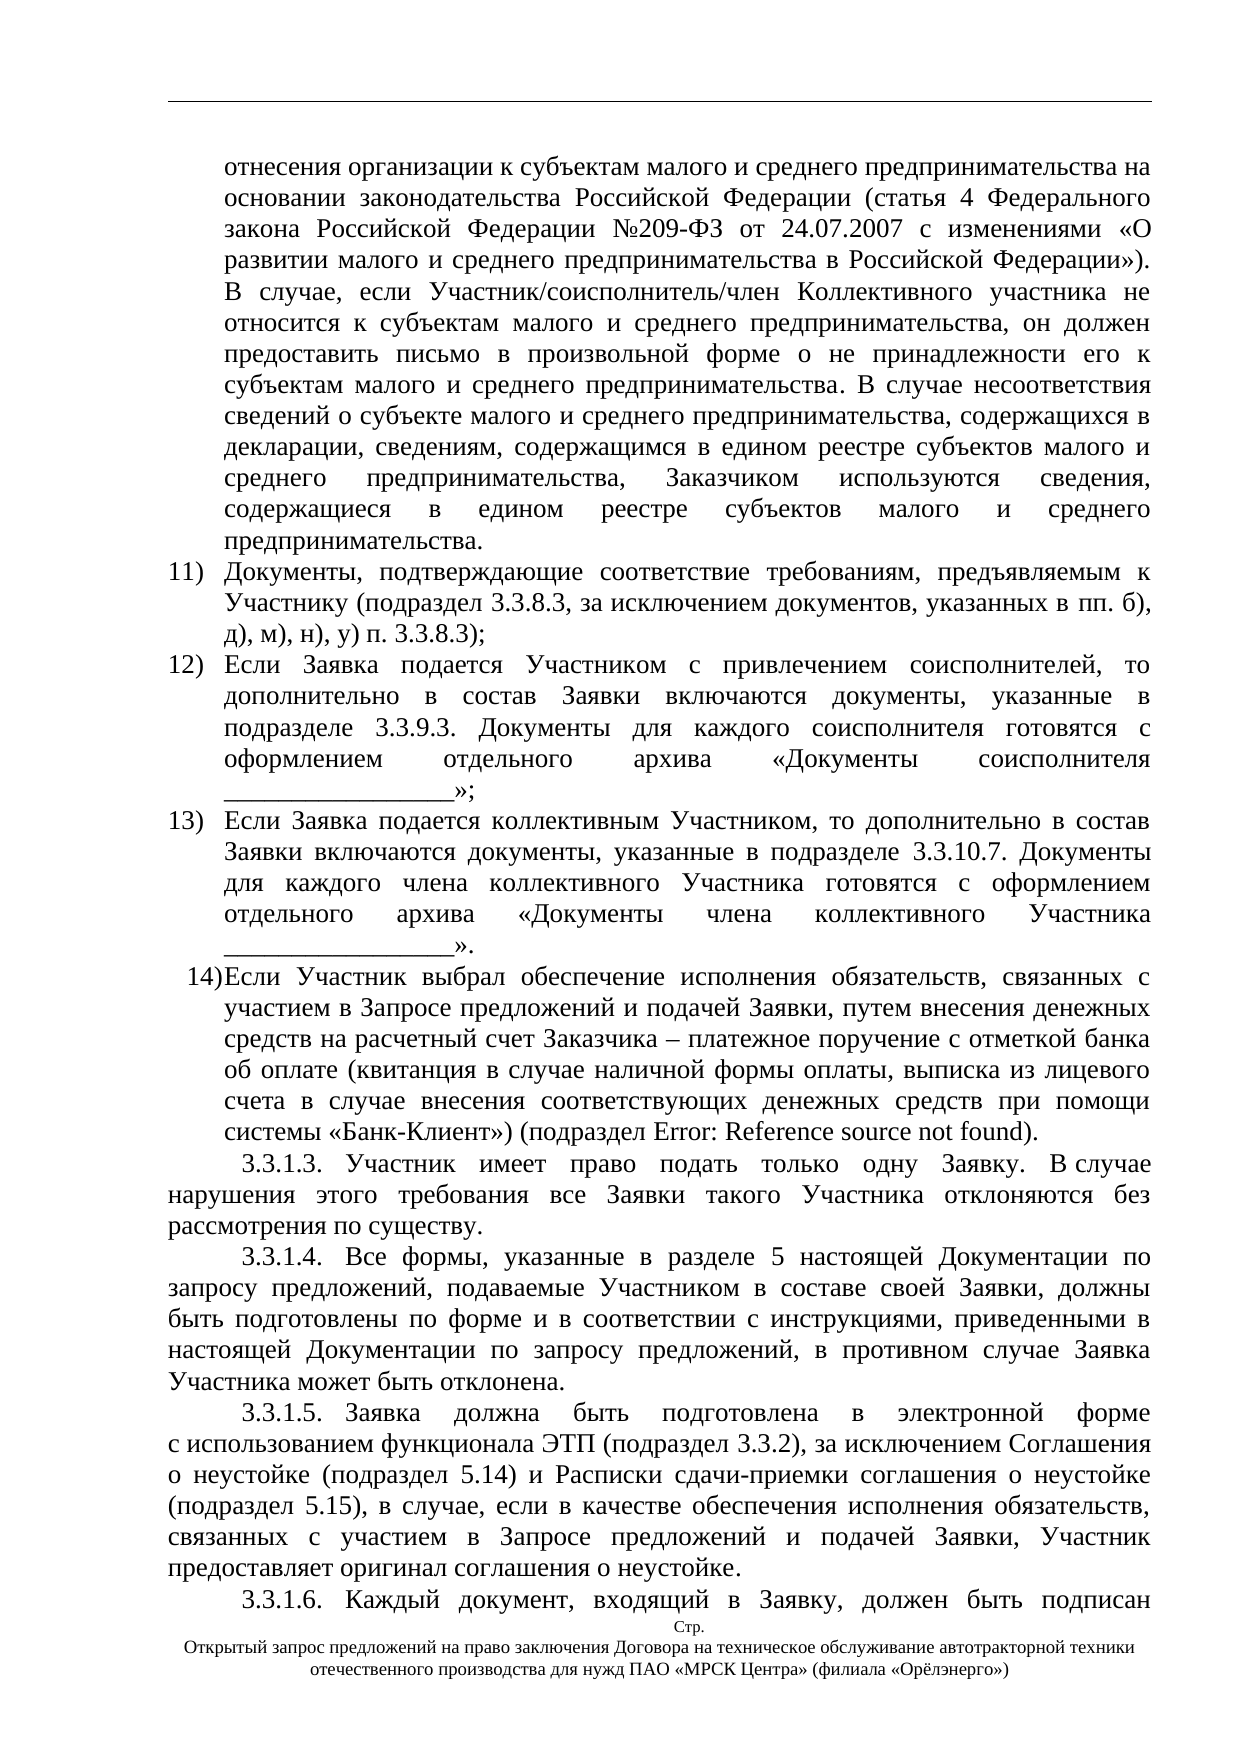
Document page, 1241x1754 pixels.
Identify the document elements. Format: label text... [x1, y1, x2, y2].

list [168, 1583, 1152, 1614]
list Документы, подтверждающие соответствие требованиям, предъявляемым к Участнику (подраздел 3.3.8.3, за исключением документов, указанных в пп. б), д), м), н), у) п. 3.3.8.3); [168, 555, 1152, 648]
list Участник имеет право подать только одну Заявку. В случае нарушения этого требования все Заявки такого Участника отклоняются без рассмотрения по существу. [168, 1147, 1152, 1240]
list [168, 150, 1152, 555]
list Заявка должна быть подготовлена в электронной форме с использованием функционала ЭТП (подраздел 3.3.2), за исключением Соглашения о неустойке (подраздел 5.14) и Расписки сдачи-приемки соглашения о неустойке (подраздел 5.15), в случае, если в качестве обеспечения исполнения обязательств, связанных с участием в Запросе предложений и подачей Заявки, Участник предоставляет оригинал соглашения о неустойке. [168, 1396, 1152, 1583]
list Если Заявка подается Участником с привлечением соисполнителей, то дополнительно в состав Заявки включаются документы, указанные в подразделе 3.3.9.3. Документы для каждого соисполнителя готовятся с оформлением отдельного архива «Документы соисполнителя _________________»; [168, 648, 1152, 804]
list Все формы, указанные в разделе 5 настоящей Документации по запросу предложений, подаваемые Участником в составе своей Заявки, должны быть подготовлены по форме и в соответствии с инструкциями, приведенными в настоящей Документации по запросу предложений, в противном случае Заявка Участника может быть отклонена. [168, 1240, 1152, 1396]
list Если Заявка подается коллективным Участником, то дополнительно в состав Заявки включаются документы, указанные в подразделе 3.3.10.7. Документы для каждого члена коллективного Участника готовятся с оформлением отдельного архива «Документы члена коллективного Участника _________________». [168, 804, 1152, 960]
